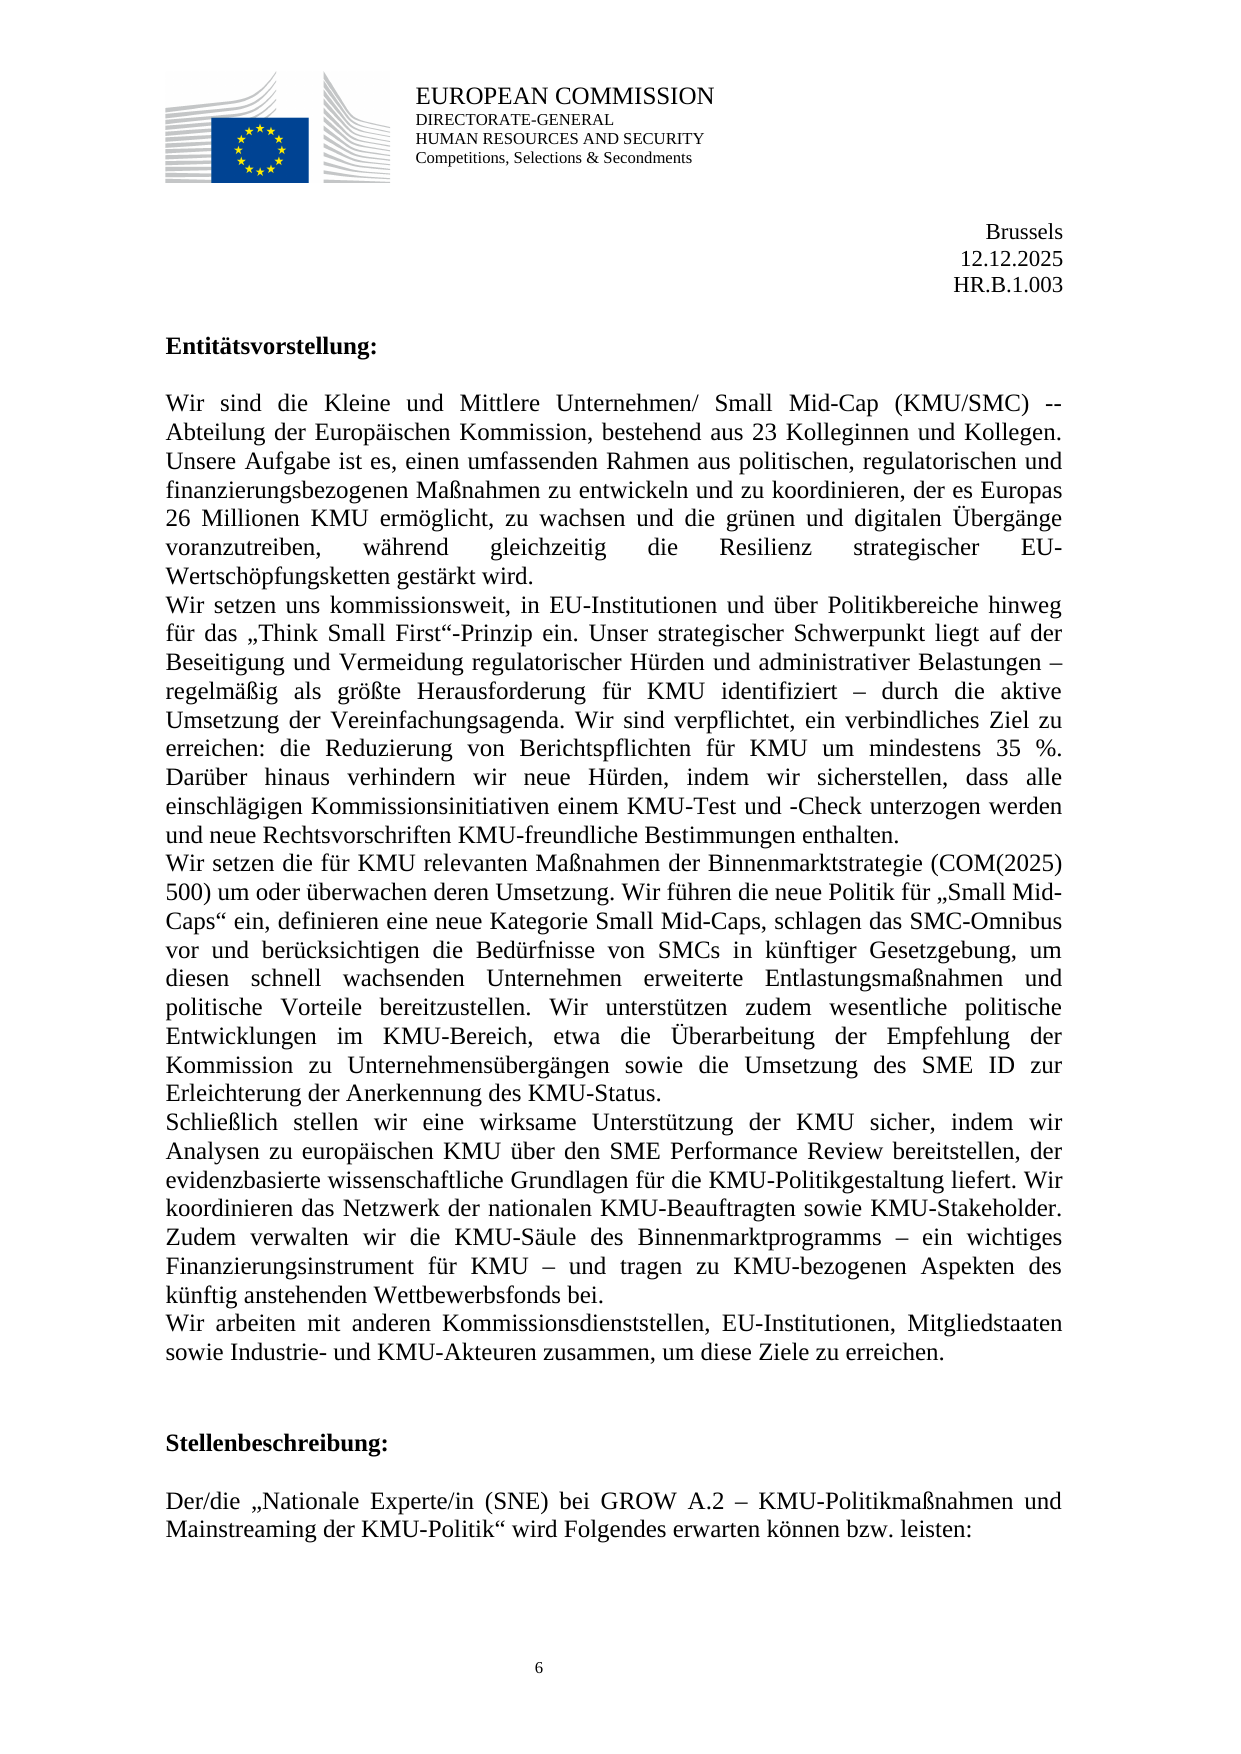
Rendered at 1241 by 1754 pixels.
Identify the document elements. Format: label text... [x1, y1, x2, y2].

text Der/die „Nationale Experte/in (SNE) bei GROW A.2 – KMU-Politikmaßnahmen und Mainstreaming der KMU-Politik“ wird Folgendes erwarten können bzw. leisten: [165, 1486, 1063, 1543]
text Wir sind die Kleine und Mittlere Unternehmen/ Small Mid-Cap (KMU/SMC) --Abteilung der Europäischen Kommission, bestehend aus 23 Kolleginnen und Kollegen. Unsere Aufgabe ist es, einen umfassenden Rahmen aus politischen, regulatorischen und finanzierungsbezogenen Maßnahmen zu entwickeln und zu koordinieren, der es Europas 26 Millionen KMU ermöglicht, zu wachsen und die grünen und digitalen Übergänge voranzutreiben, während gleichzeitig die Resilienz strategischer EU-Wertschöpfungsketten gestärkt wird. [165, 388, 1063, 590]
text 12.12.2025 [165, 245, 1063, 271]
text HR.B.1.003 [165, 271, 1063, 297]
text Wir arbeiten mit anderen Kommissionsdienststellen, EU-Institutionen, Mitgliedstaaten sowie Industrie- und KMU-Akteuren zusammen, um diese Ziele zu erreichen. [165, 1308, 1063, 1366]
text Wir setzen uns kommissionsweit, in EU-Institutionen und über Politikbereiche hinweg für das „Think Small First“-Prinzip ein. Unser strategischer Schwerpunkt liegt auf der Beseitigung und Vermeidung regulatorischer Hürden und administrativer Belastungen – regelmäßig als größte Herausforderung für KMU identifiziert – durch die aktive Umsetzung der Vereinfachungsagenda. Wir sind verpflichtet, ein verbindliches Ziel zu erreichen: die Reduzierung von Berichtspflichten für KMU um mindestens 35 %. Darüber hinaus verhindern wir neue Hürden, indem wir sicherstellen, dass alle einschlägigen Kommissionsinitiativen einem KMU-Test und -Check unterzogen werden und neue Rechtsvorschriften KMU-freundliche Bestimmungen enthalten. [165, 590, 1063, 848]
text Entitätsvorstellung: [165, 331, 1063, 360]
text Schließlich stellen wir eine wirksame Unterstützung der KMU sicher, indem wir Analysen zu europäischen KMU über den SME Performance Review bereitstellen, der evidenzbasierte wissenschaftliche Grundlagen für die KMU-Politikgestaltung liefert. Wir koordinieren das Netzwerk der nationalen KMU-Beauftragten sowie KMU-Stakeholder. Zudem verwalten wir die KMU-Säule des Binnenmarktprogramms – ein wichtiges Finanzierungsinstrument für KMU – und tragen zu KMU-bezogenen Aspekten des künftig anstehenden Wettbewerbsfonds bei. [165, 1107, 1063, 1308]
text Brussels [165, 134, 1063, 245]
picture [165, 71, 391, 183]
text Stellenbeschreibung: [165, 1428, 1063, 1457]
text Wir setzen die für KMU relevanten Maßnahmen der Binnenmarktstrategie (COM(2025) 500) um oder überwachen deren Umsetzung. Wir führen die neue Politik für „Small Mid-Caps“ ein, definieren eine neue Kategorie Small Mid-Caps, schlagen das SMC-Omnibus vor und berücksichtigen die Bedürfnisse von SMCs in künftiger Gesetzgebung, um diesen schnell wachsenden Unternehmen erweiterte Entlastungsmaßnahmen und politische Vorteile bereitzustellen. Wir unterstützen zudem wesentliche politische Entwicklungen im KMU-Bereich, etwa die Überarbeitung der Empfehlung der Kommission zu Unternehmensübergängen sowie die Umsetzung des SME ID zur Erleichterung der Anerkennung des KMU-Status. [165, 848, 1063, 1107]
